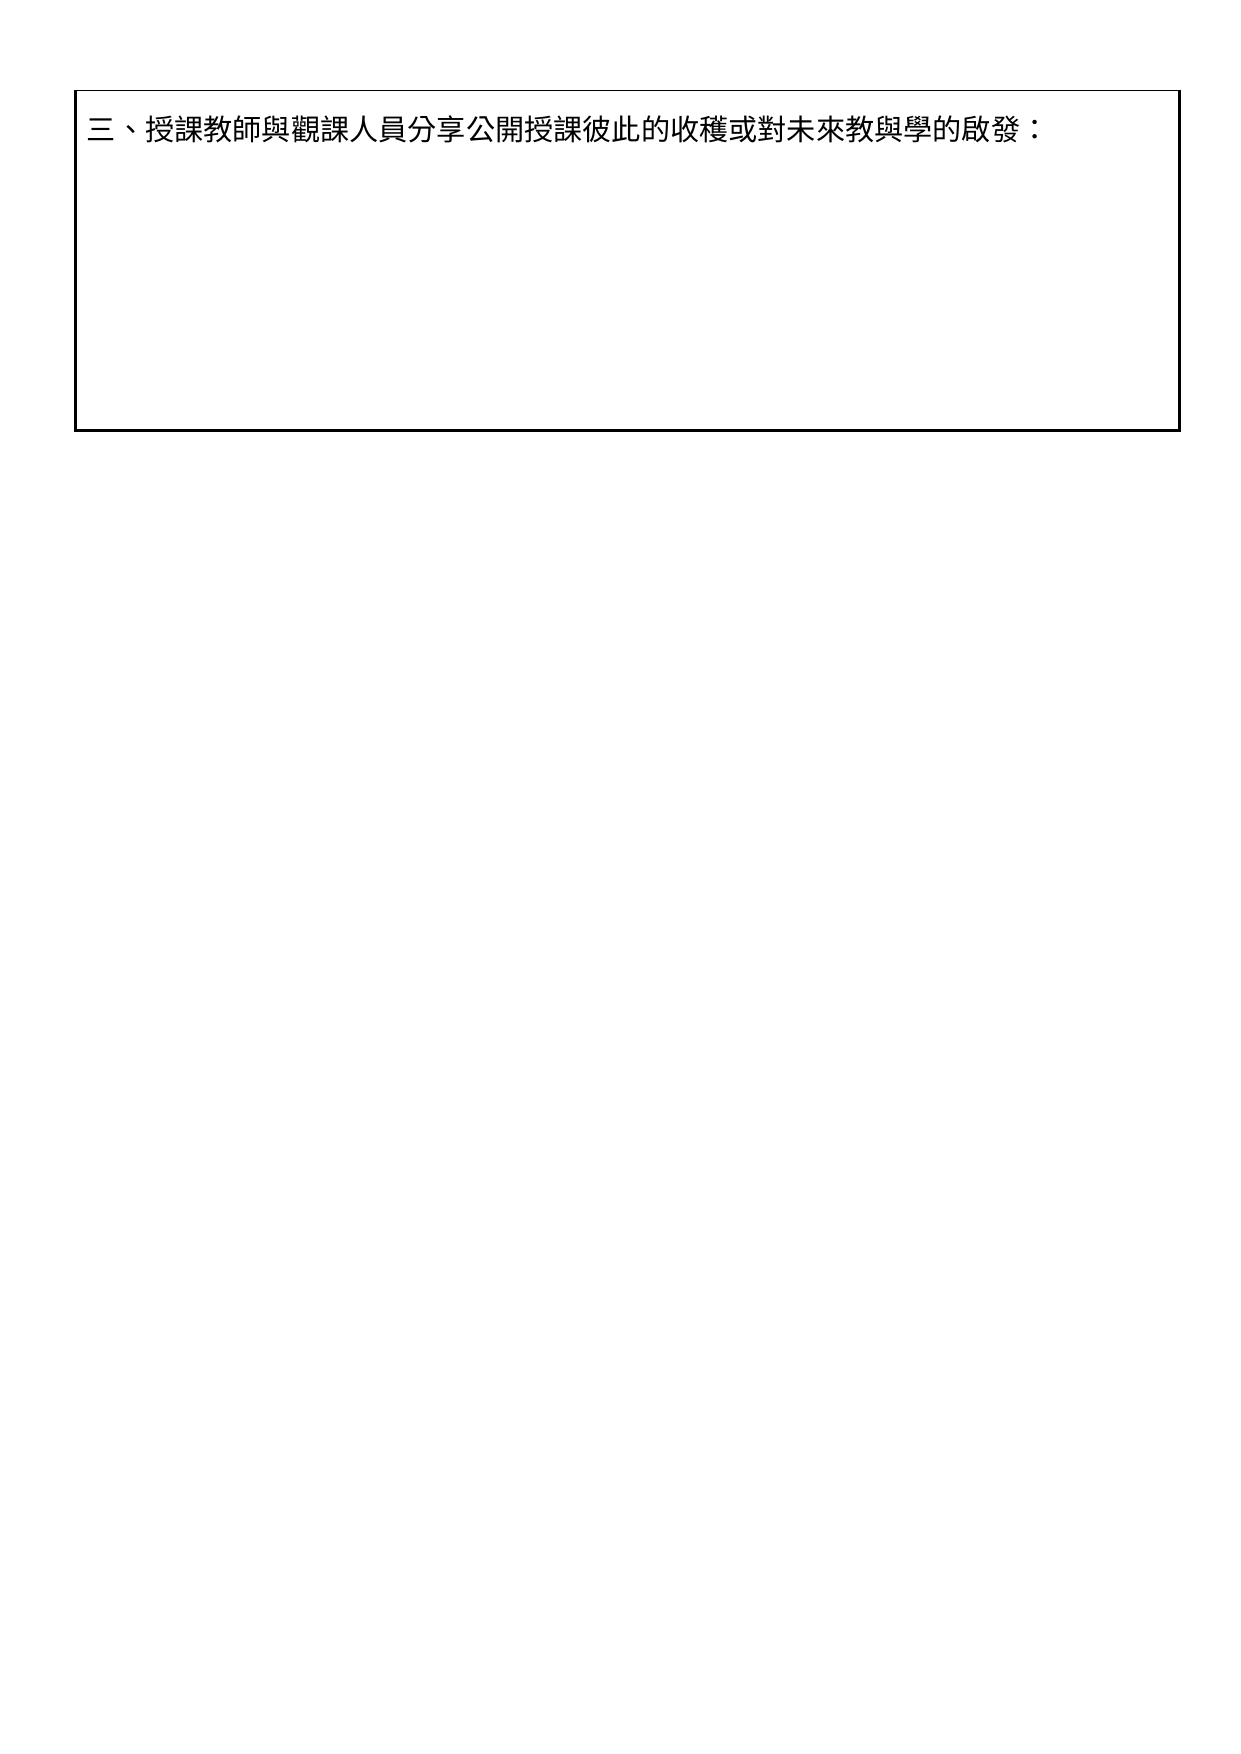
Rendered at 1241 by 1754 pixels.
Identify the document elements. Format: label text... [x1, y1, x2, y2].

table_cell 三、授課教師與觀課人員分享公開授課彼此的收穫或對未來教與學的啟發： [77, 91, 1178, 428]
